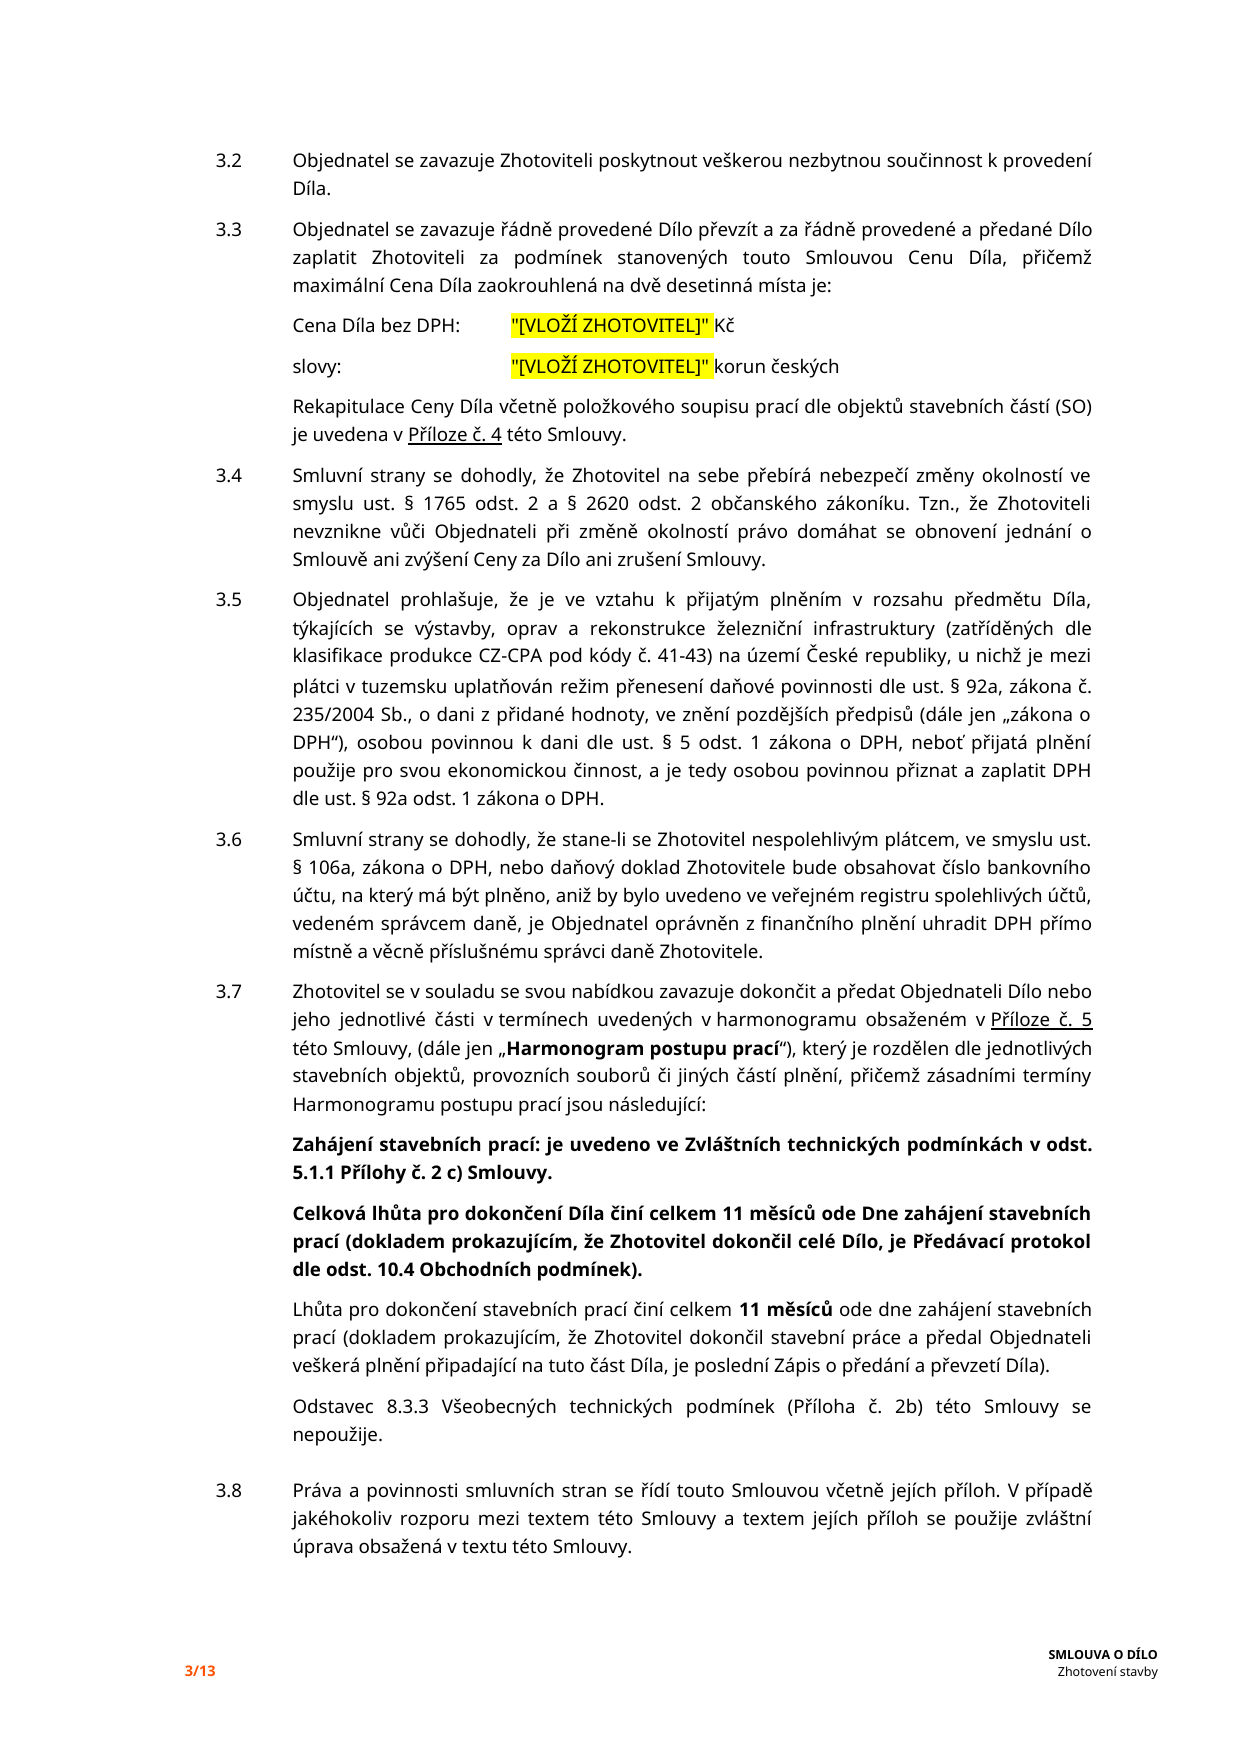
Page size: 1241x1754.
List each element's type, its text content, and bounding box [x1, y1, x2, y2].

text Celková lhůta pro dokončení Díla činí celkem 11 měsíců ode Dne zahájení stavebních prací (dokladem prokazujícím, že Zhotovitel dokončil celé Dílo, je Předávací protokol dle odst. 10.4 Obchodních podmínek). [292, 1200, 1093, 1281]
text slovy: korun českých [714, 353, 1093, 379]
text Práva a povinnosti smluvních stran se řídí touto Smlouvou včetně jejích příloh. V případě jakéhokoliv rozporu mezi textem této Smlouvy a textem jejích příloh se použije zvláštní úprava obsažená v textu této Smlouvy. [216, 1477, 1093, 1559]
text Lhůta pro dokončení stavebních prací činí celkem 11 měsíců ode dne zahájení stavebních prací (dokladem prokazujícím, že Zhotovitel dokončil stavební práce a předal Objednateli veškerá plnění připadající na tuto část Díla, je poslední Zápis o předání a převzetí Díla). [292, 1296, 1093, 1378]
text Zhotovitel se v souladu se svou nabídkou zavazuje dokončit a předat Objednateli Dílo nebo jeho jednotlivé části v termínech uvedených v harmonogramu obsaženém v Příloze č. 5 této Smlouvy, (dále jen „Harmonogram postupu prací“), který je rozdělen dle jednotlivých stavebních objektů, provozních souborů či jiných částí plnění, přičemž zásadními termíny Harmonogramu postupu prací jsou následující: [216, 979, 1093, 1116]
text slovy: korun českých [292, 353, 511, 379]
text Objednatel prohlašuje, že je ve vztahu k přijatým plněním v rozsahu předmětu Díla, týkajících se výstavby, oprav a rekonstrukce železniční infrastruktury (zatříděných dle klasifikace produkce CZ-CPA pod kódy č. 41-43) na území České republiky, u nichž je mezi plátci v tuzemsku uplatňován režim přenesení daňové povinnosti dle ust. § 92a, zákona č. 235/2004 Sb., o dani z přidané hodnoty, ve znění pozdějších předpisů (dále jen „zákona o DPH“), osobou povinnou k dani dle ust. § 5 odst. 1 zákona o DPH, neboť přijatá plnění použije pro svou ekonomickou činnost, a je tedy osobou povinnou přiznat a zaplatit DPH dle ust. § 92a odst. 1 zákona o DPH. [216, 587, 1093, 811]
text Cena Díla bez DPH: Kč [714, 313, 1093, 338]
text Smluvní strany se dohodly, že Zhotovitel na sebe přebírá nebezpečí změny okolností ve smyslu ust. § 1765 odst. 2 a § 2620 odst. 2 občanského zákoníku. Tzn., že Zhotoviteli nevznikne vůči Objednateli při změně okolností právo domáhat se obnovení jednání o Smlouvě ani zvýšení Ceny za Dílo ani zrušení Smlouvy. [216, 462, 1093, 572]
text Objednatel se zavazuje Zhotoviteli poskytnout veškerou nezbytnou součinnost k provedení Díla. [216, 147, 1093, 201]
text Odstavec 8.3.3 Všeobecných technických podmínek (Příloha č. 2b) této Smlouvy se nepoužije. [292, 1393, 1093, 1447]
text Objednatel se zavazuje řádně provedené Dílo převzít a za řádně provedené a předané Dílo zaplatit Zhotoviteli za podmínek stanovených touto Smlouvou Cenu Díla, přičemž maximální Cena Díla zaokrouhlená na dvě desetinná místa je: [216, 216, 1093, 298]
text Smluvní strany se dohodly, že stane-li se Zhotovitel nespolehlivým plátcem, ve smyslu ust. § 106a, zákona o DPH, nebo daňový doklad Zhotovitele bude obsahovat číslo bankovního účtu, na který má být plněno, aniž by bylo uvedeno ve veřejném registru spolehlivých účtů, vedeném správcem daně, je Objednatel oprávněn z finančního plnění uhradit DPH přímo místně a věcně příslušnému správci daně Zhotovitele. [216, 826, 1093, 964]
text Rekapitulace Ceny Díla včetně položkového soupisu prací dle objektů stavebních částí (SO) je uvedena v Příloze č. 4 této Smlouvy. [292, 394, 1093, 447]
text Cena Díla bez DPH: Kč [292, 313, 511, 338]
text Zahájení stavebních prací: je uvedeno ve Zvláštních technických podmínkách v odst. 5.1.1 Přílohy č. 2 c) Smlouvy. [292, 1131, 1093, 1185]
